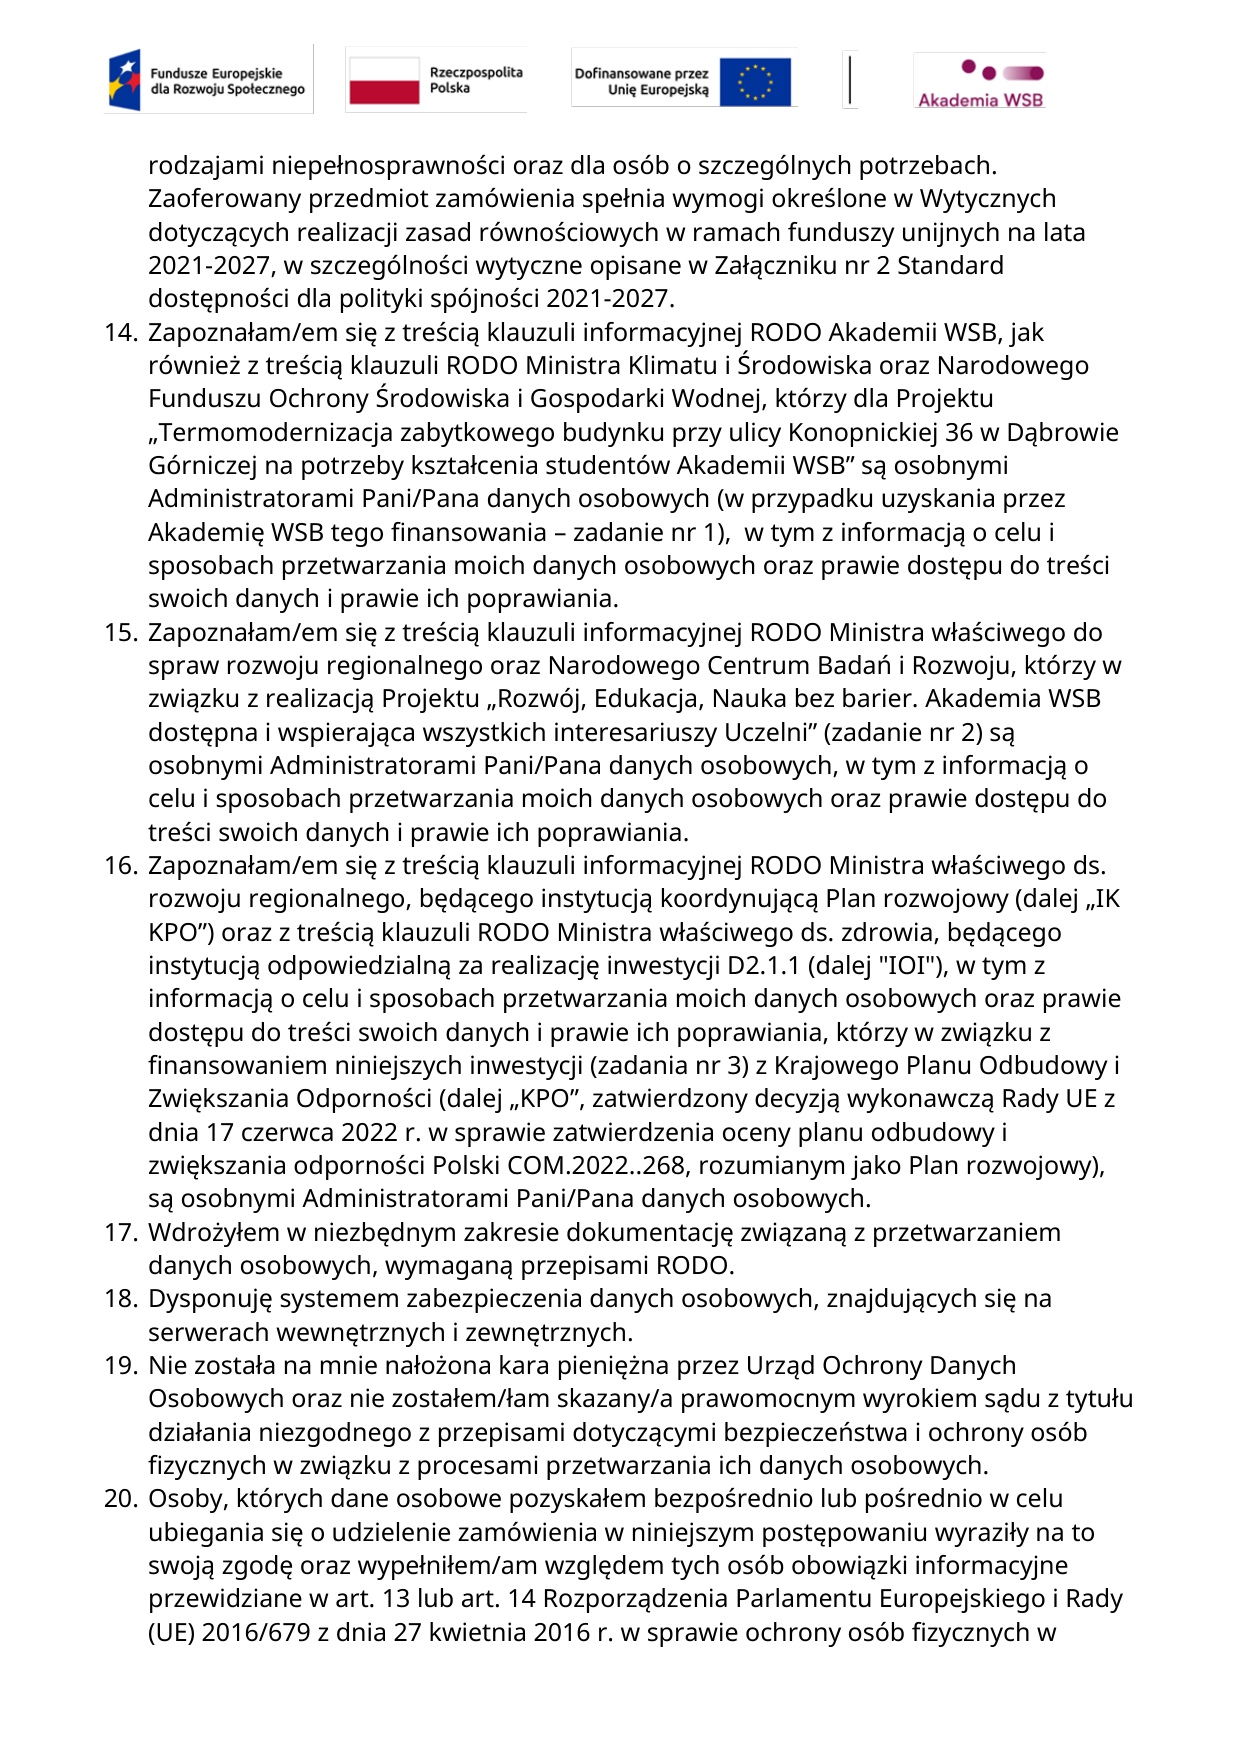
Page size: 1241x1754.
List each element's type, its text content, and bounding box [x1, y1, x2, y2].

picture [103, 44, 1049, 116]
list Zapoznałam/em się z treścią klauzuli informacyjnej RODO Akademii WSB, jak również z treścią klauzuli RODO Ministra Klimatu i Środowiska oraz Narodowego Funduszu Ochrony Środowiska i Gospodarki Wodnej, którzy dla Projektu „Termomodernizacja zabytkowego budynku przy ulicy Konopnickiej 36 w Dąbrowie Górniczej na potrzeby kształcenia studentów Akademii WSB” są osobnymi Administratorami Pani/Pana danych osobowych (w przypadku uzyskania przez Akademię WSB tego finansowania – zadanie nr 1), w tym z informacją o celu i sposobach przetwarzania moich danych osobowych oraz prawie dostępu do treści swoich danych i prawie ich poprawiania. [103, 314, 1137, 614]
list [103, 148, 1137, 314]
list Zapoznałam/em się z treścią klauzuli informacyjnej RODO Ministra właściwego do spraw rozwoju regionalnego oraz Narodowego Centrum Badań i Rozwoju, którzy w związku z realizacją Projektu „Rozwój, Edukacja, Nauka bez barier. Akademia WSB dostępna i wspierająca wszystkich interesariuszy Uczelni” (zadanie nr 2) są osobnymi Administratorami Pani/Pana danych osobowych, w tym z informacją o celu i sposobach przetwarzania moich danych osobowych oraz prawie dostępu do treści swoich danych i prawie ich poprawiania. [103, 614, 1137, 848]
list Dysponuję systemem zabezpieczenia danych osobowych, znajdujących się na serwerach wewnętrznych i zewnętrznych. [103, 1281, 1137, 1348]
list Wdrożyłem w niezbędnym zakresie dokumentację związaną z przetwarzaniem danych osobowych, wymaganą przepisami RODO. [103, 1214, 1137, 1281]
list Nie została na mnie nałożona kara pieniężna przez Urząd Ochrony Danych Osobowych oraz nie zostałem/łam skazany/a prawomocnym wyrokiem sądu z tytułu działania niezgodnego z przepisami dotyczącymi bezpieczeństwa i ochrony osób fizycznych w związku z procesami przetwarzania ich danych osobowych. [103, 1348, 1137, 1481]
list Zapoznałam/em się z treścią klauzuli informacyjnej RODO Ministra właściwego ds. rozwoju regionalnego, będącego instytucją koordynującą Plan rozwojowy (dalej „IK KPO”) oraz z treścią klauzuli RODO Ministra właściwego ds. zdrowia, będącego instytucją odpowiedzialną za realizację inwestycji D2.1.1 (dalej "IOI"), w tym z informacją o celu i sposobach przetwarzania moich danych osobowych oraz prawie dostępu do treści swoich danych i prawie ich poprawiania, którzy w związku z finansowaniem niniejszych inwestycji (zadania nr 3) z Krajowego Planu Odbudowy i Zwiększania Odporności (dalej „KPO”, zatwierdzony decyzją wykonawczą Rady UE z dnia 17 czerwca 2022 r. w sprawie zatwierdzenia oceny planu odbudowy i zwiększania odporności Polski COM.2022..268, rozumianym jako Plan rozwojowy), są osobnymi Administratorami Pani/Pana danych osobowych. [103, 848, 1137, 1214]
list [103, 1481, 1137, 1648]
